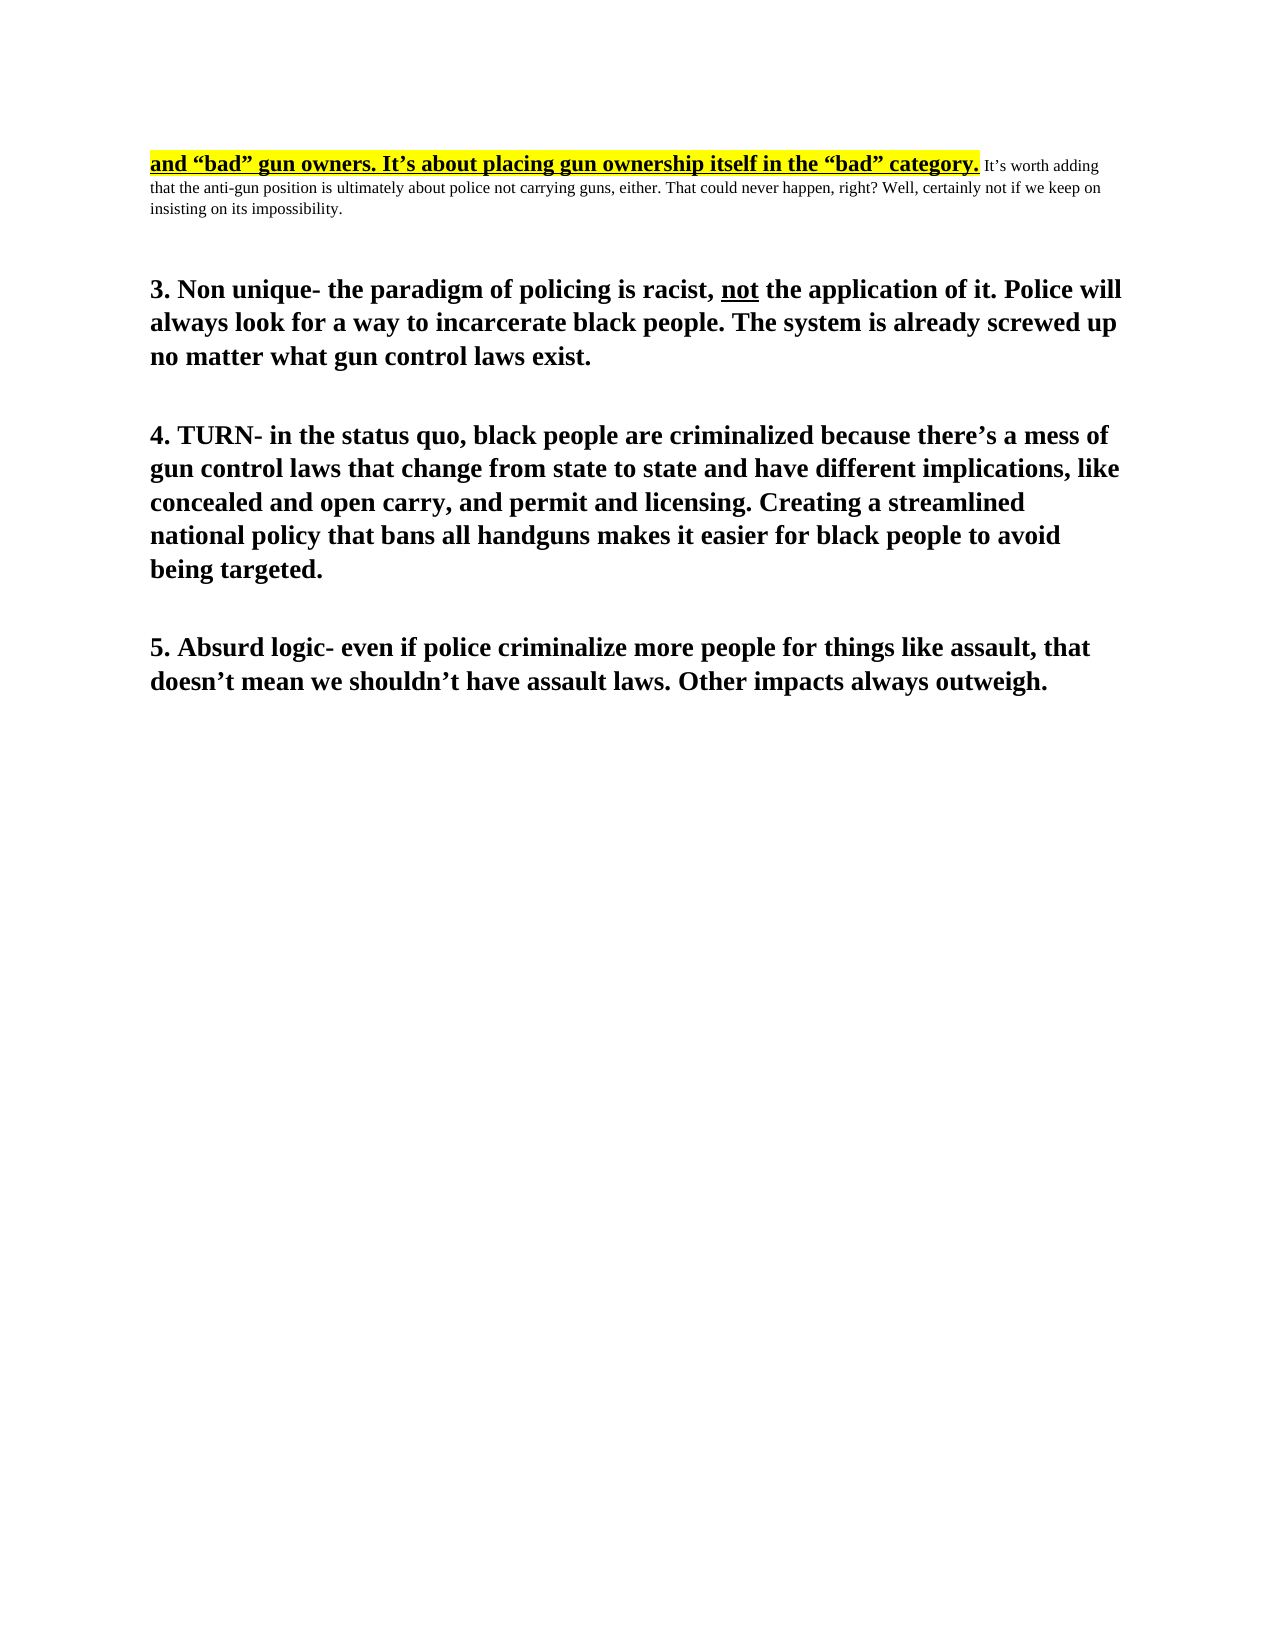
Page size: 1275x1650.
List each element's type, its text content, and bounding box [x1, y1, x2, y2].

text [150, 150, 1125, 218]
subtitle 5. Absurd logic- even if police criminalize more people for things like assault, that doesn’t mean we shouldn’t have assault laws. Other impacts always outweigh. [150, 632, 1125, 696]
subtitle 4. TURN- in the status quo, black people are criminalized because there’s a mess of gun control laws that change from state to state and have different implications, like concealed and open carry, and permit and licensing. Creating a streamlined national policy that bans all handguns makes it easier for black people to avoid being targeted. [150, 419, 1125, 584]
subtitle 3. Non unique- the paradigm of policing is racist, not the application of it. Police will always look for a way to incarcerate black people. The system is already screwed up no matter what gun control laws exist. [150, 273, 1125, 371]
